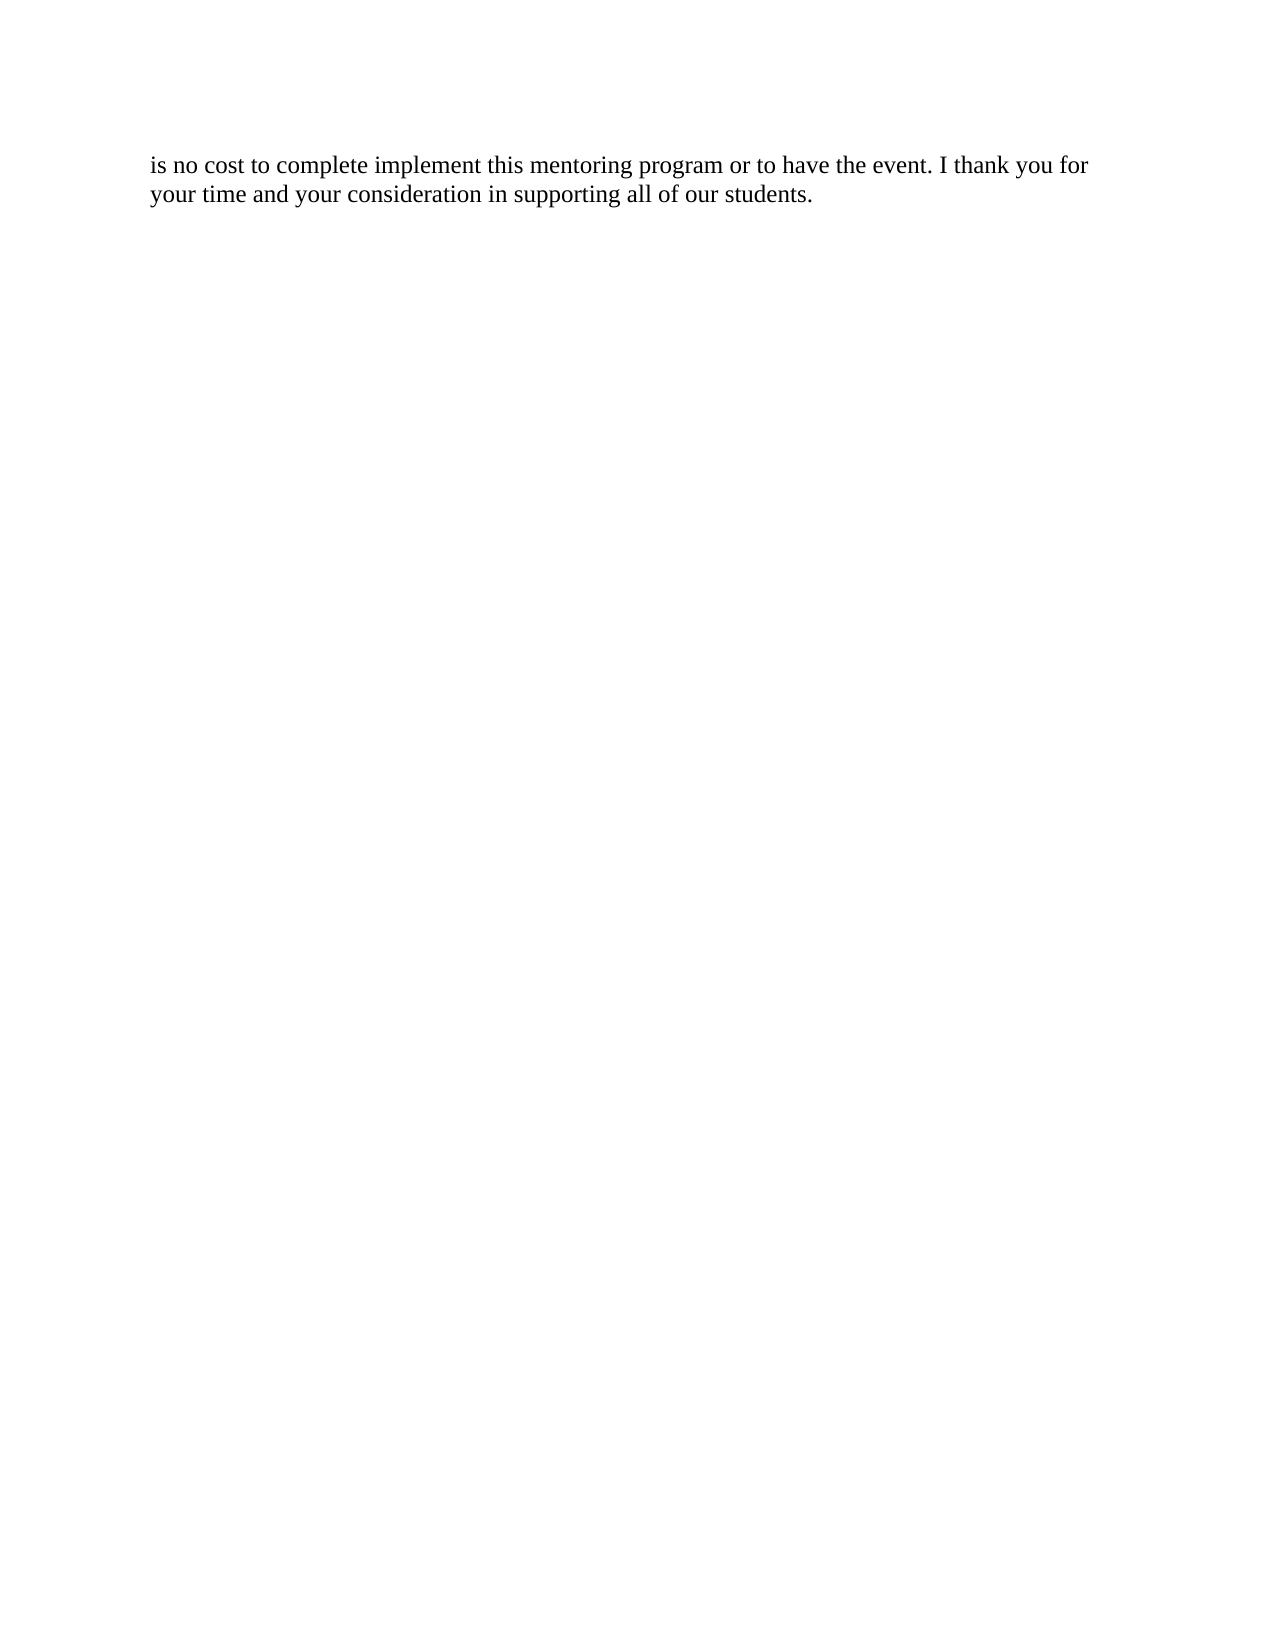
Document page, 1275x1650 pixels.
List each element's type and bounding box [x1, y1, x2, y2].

text [150, 150, 1125, 207]
